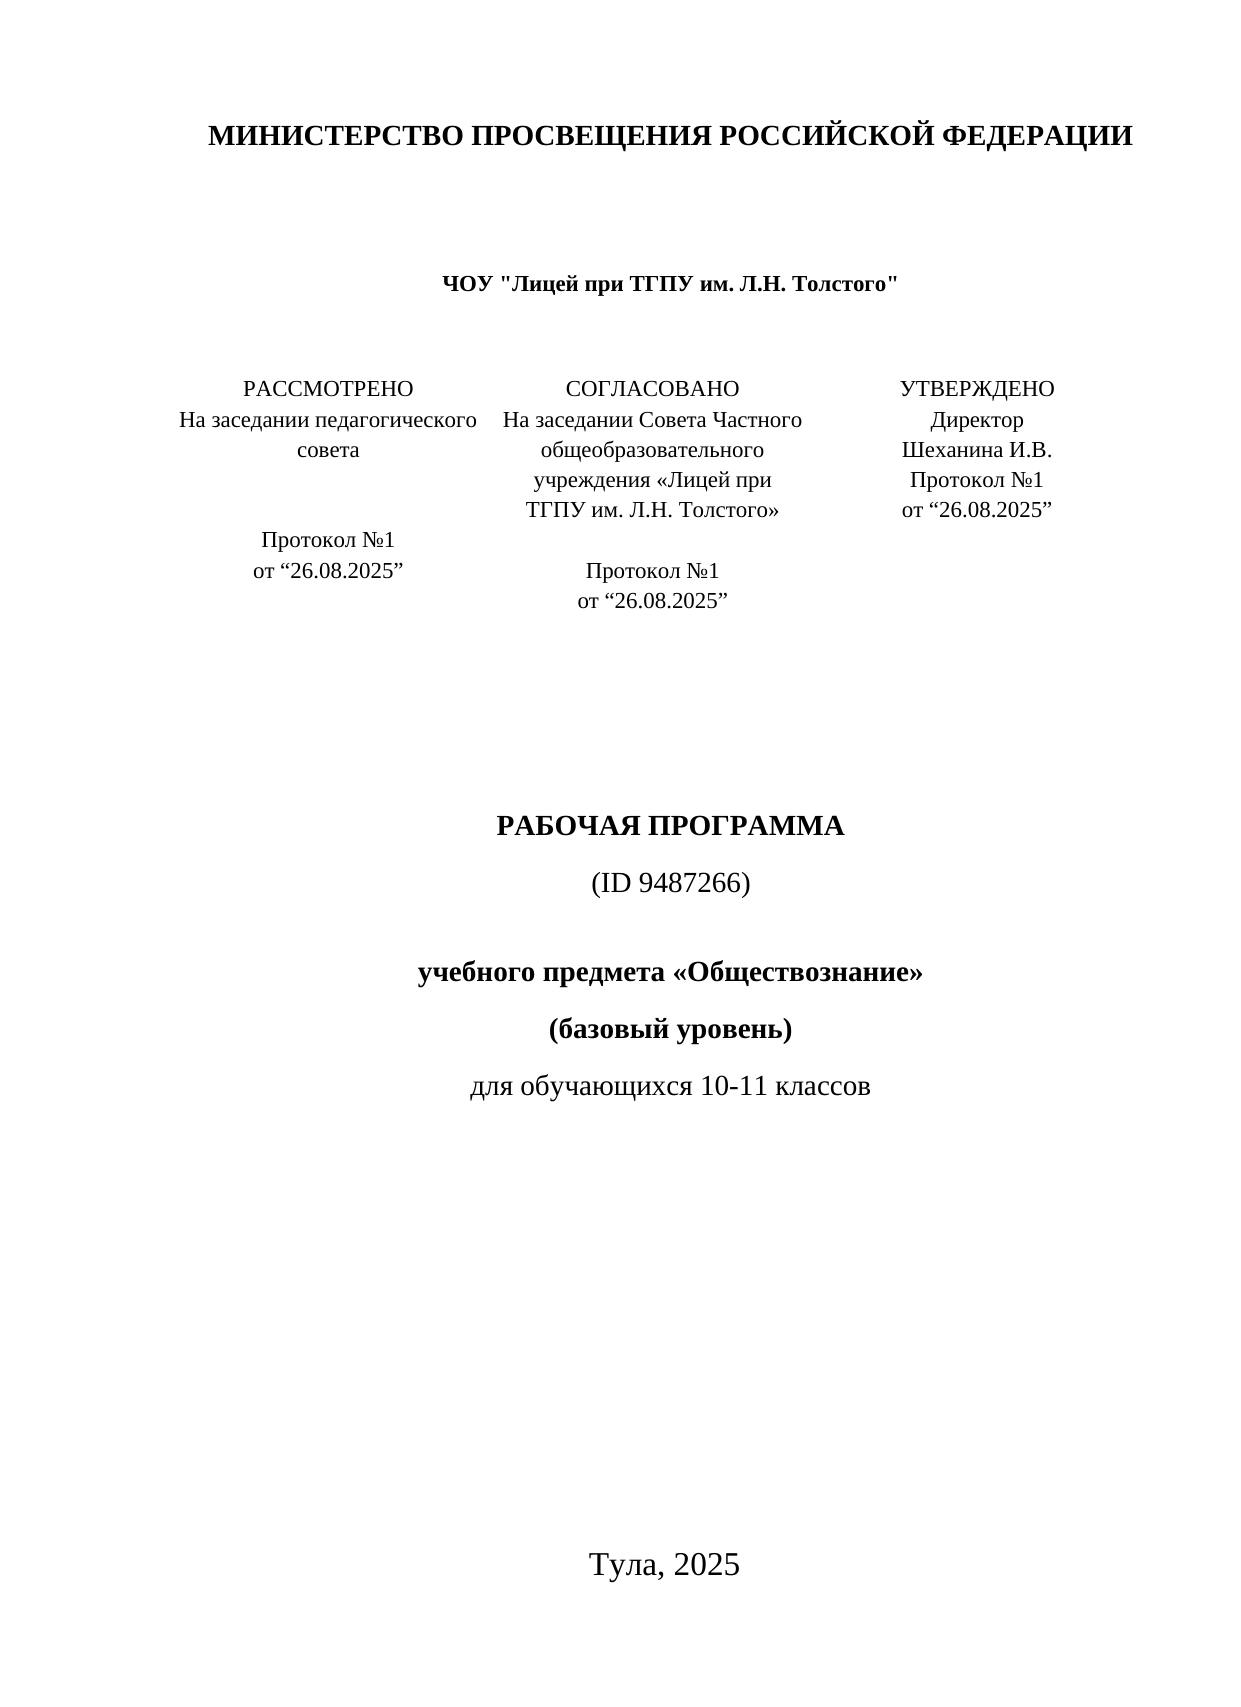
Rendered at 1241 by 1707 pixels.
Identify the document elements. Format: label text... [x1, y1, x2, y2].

text (базовый уровень) [190, 1011, 1152, 1045]
table_header УТВЕРЖДЕНО Директор Шеханина И.В. Протокол №1 от “26.08.2025” [815, 345, 1139, 647]
text учебного предмета «Обществознание» [190, 954, 1152, 988]
text ЧОУ "Лицей при ТГПУ им. Л.Н. Толстого" [190, 270, 1152, 297]
text для обучающихся 10-11 классов [190, 1068, 1152, 1102]
table_header РАССМОТРЕНО На заседании педагогического совета Протокол №1 от “26.08.2025” [166, 345, 490, 647]
text РАБОЧАЯ ПРОГРАММА [190, 808, 1152, 842]
table_header СОГЛАСОВАНО На заседании Совета Частного общеобразовательного учреждения «Лицей при ТГПУ им. Л.Н. Толстого» Протокол №1 от “26.08.2025” [490, 345, 815, 647]
text (ID 9487266) [190, 865, 1152, 899]
text Тула, 2025 [177, 1544, 1152, 1582]
text МИНИСТЕРСТВО ПРОСВЕЩЕНИЯ РОССИЙСКОЙ ФЕДЕРАЦИИ [190, 118, 1152, 152]
